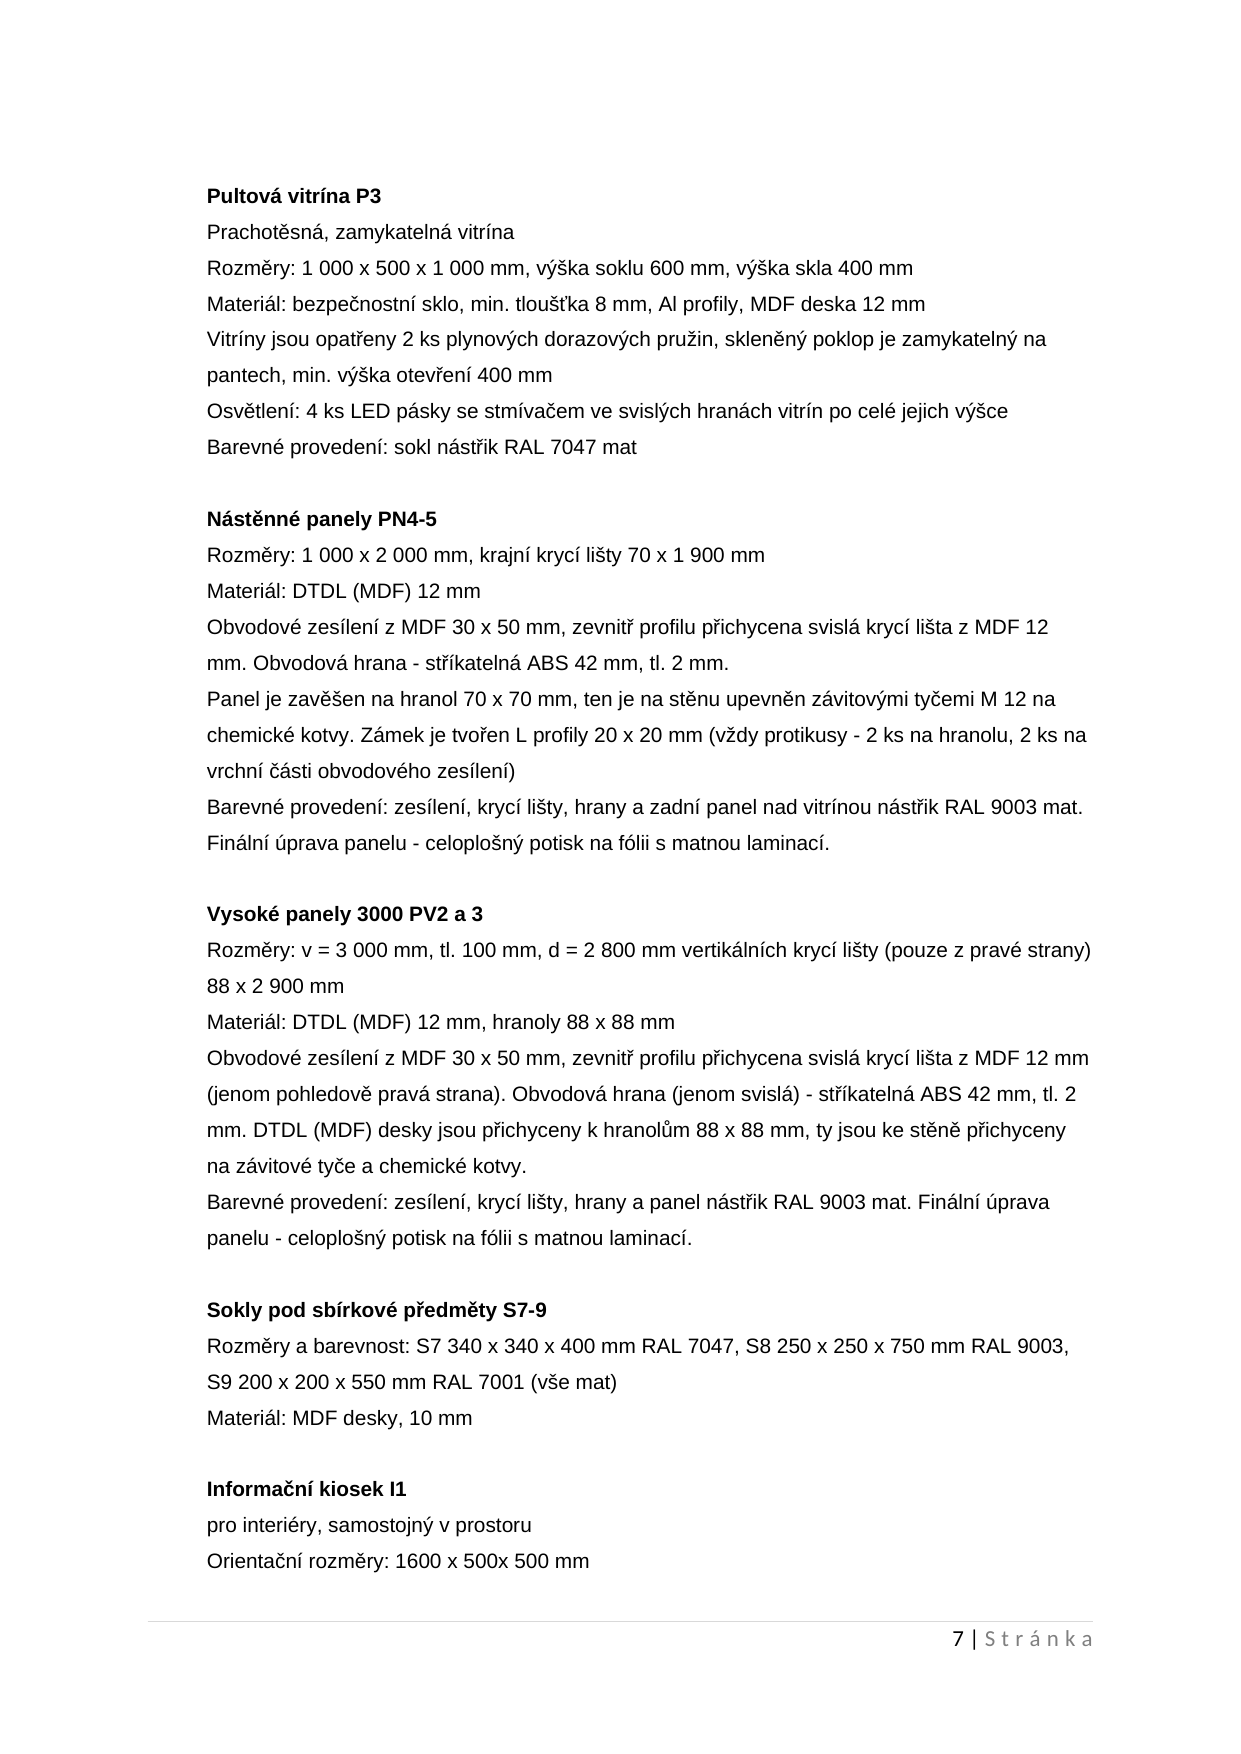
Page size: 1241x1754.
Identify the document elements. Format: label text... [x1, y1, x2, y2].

text Informační kiosek I1 [207, 1477, 1093, 1501]
text Obvodové zesílení z MDF 30 x 50 mm, zevnitř profilu přichycena svislá krycí lišta z MDF 12 mm (jenom pohledově pravá strana). Obvodová hrana (jenom svislá) - stříkatelná ABS 42 mm, tl. 2 mm. DTDL (MDF) desky jsou přichyceny k hranolům 88 x 88 mm, ty jsou ke stěně přichyceny na závitové tyče a chemické kotvy. [207, 1046, 1093, 1178]
text Panel je zavěšen na hranol 70 x 70 mm, ten je na stěnu upevněn závitovými tyčemi M 12 na chemické kotvy. Zámek je tvořen L profily 20 x 20 mm (vždy protikusy - 2 ks na hranolu, 2 ks na vrchní části obvodového zesílení) [207, 687, 1093, 782]
text Rozměry: 1 000 x 500 x 1 000 mm, výška soklu 600 mm, výška skla 400 mm [207, 255, 1093, 279]
text Osvětlení: 4 ks LED pásky se stmívačem ve svislých hranách vitrín po celé jejich výšce [207, 399, 1093, 423]
text Orientační rozměry: 1600 x 500x 500 mm [207, 1549, 1093, 1573]
text Barevné provedení: zesílení, krycí lišty, hrany a panel nástřik RAL 9003 mat. Finální úprava panelu - celoplošný potisk na fólii s matnou laminací. [207, 1190, 1093, 1250]
text Nástěnné panely PN4-5 [207, 507, 1093, 531]
text Rozměry: 1 000 x 2 000 mm, krajní krycí lišty 70 x 1 900 mm [207, 543, 1093, 567]
text Pultová vitrína P3 [207, 183, 1093, 207]
text Materiál: DTDL (MDF) 12 mm [207, 579, 1093, 603]
text Sokly pod sbírkové předměty S7-9 [207, 1298, 1093, 1322]
text Vitríny jsou opatřeny 2 ks plynových dorazových pružin, skleněný poklop je zamykatelný na pantech, min. výška otevření 400 mm [207, 327, 1093, 387]
text Prachotěsná, zamykatelná vitrína [207, 219, 1093, 243]
text Obvodové zesílení z MDF 30 x 50 mm, zevnitř profilu přichycena svislá krycí lišta z MDF 12 mm. Obvodová hrana - stříkatelná ABS 42 mm, tl. 2 mm. [207, 615, 1093, 675]
text Materiál: bezpečnostní sklo, min. tloušťka 8 mm, Al profily, MDF deska 12 mm [207, 291, 1093, 315]
text Rozměry a barevnost: S7 340 x 340 x 400 mm RAL 7047, S8 250 x 250 x 750 mm RAL 9003, S9 200 x 200 x 550 mm RAL 7001 (vše mat) [207, 1333, 1093, 1393]
text Barevné provedení: zesílení, krycí lišty, hrany a zadní panel nad vitrínou nástřik RAL 9003 mat. Finální úprava panelu - celoplošný potisk na fólii s matnou laminací. [207, 794, 1093, 854]
text Materiál: DTDL (MDF) 12 mm, hranoly 88 x 88 mm [207, 1010, 1093, 1034]
text Materiál: MDF desky, 10 mm [207, 1405, 1093, 1429]
text pro interiéry, samostojný v prostoru [207, 1513, 1093, 1537]
text Rozměry: v = 3 000 mm, tl. 100 mm, d = 2 800 mm vertikálních krycí lišty (pouze z pravé strany) 88 x 2 900 mm [207, 938, 1093, 998]
text Vysoké panely 3000 PV2 a 3 [207, 902, 1093, 926]
text Barevné provedení: sokl nástřik RAL 7047 mat [207, 435, 1093, 459]
